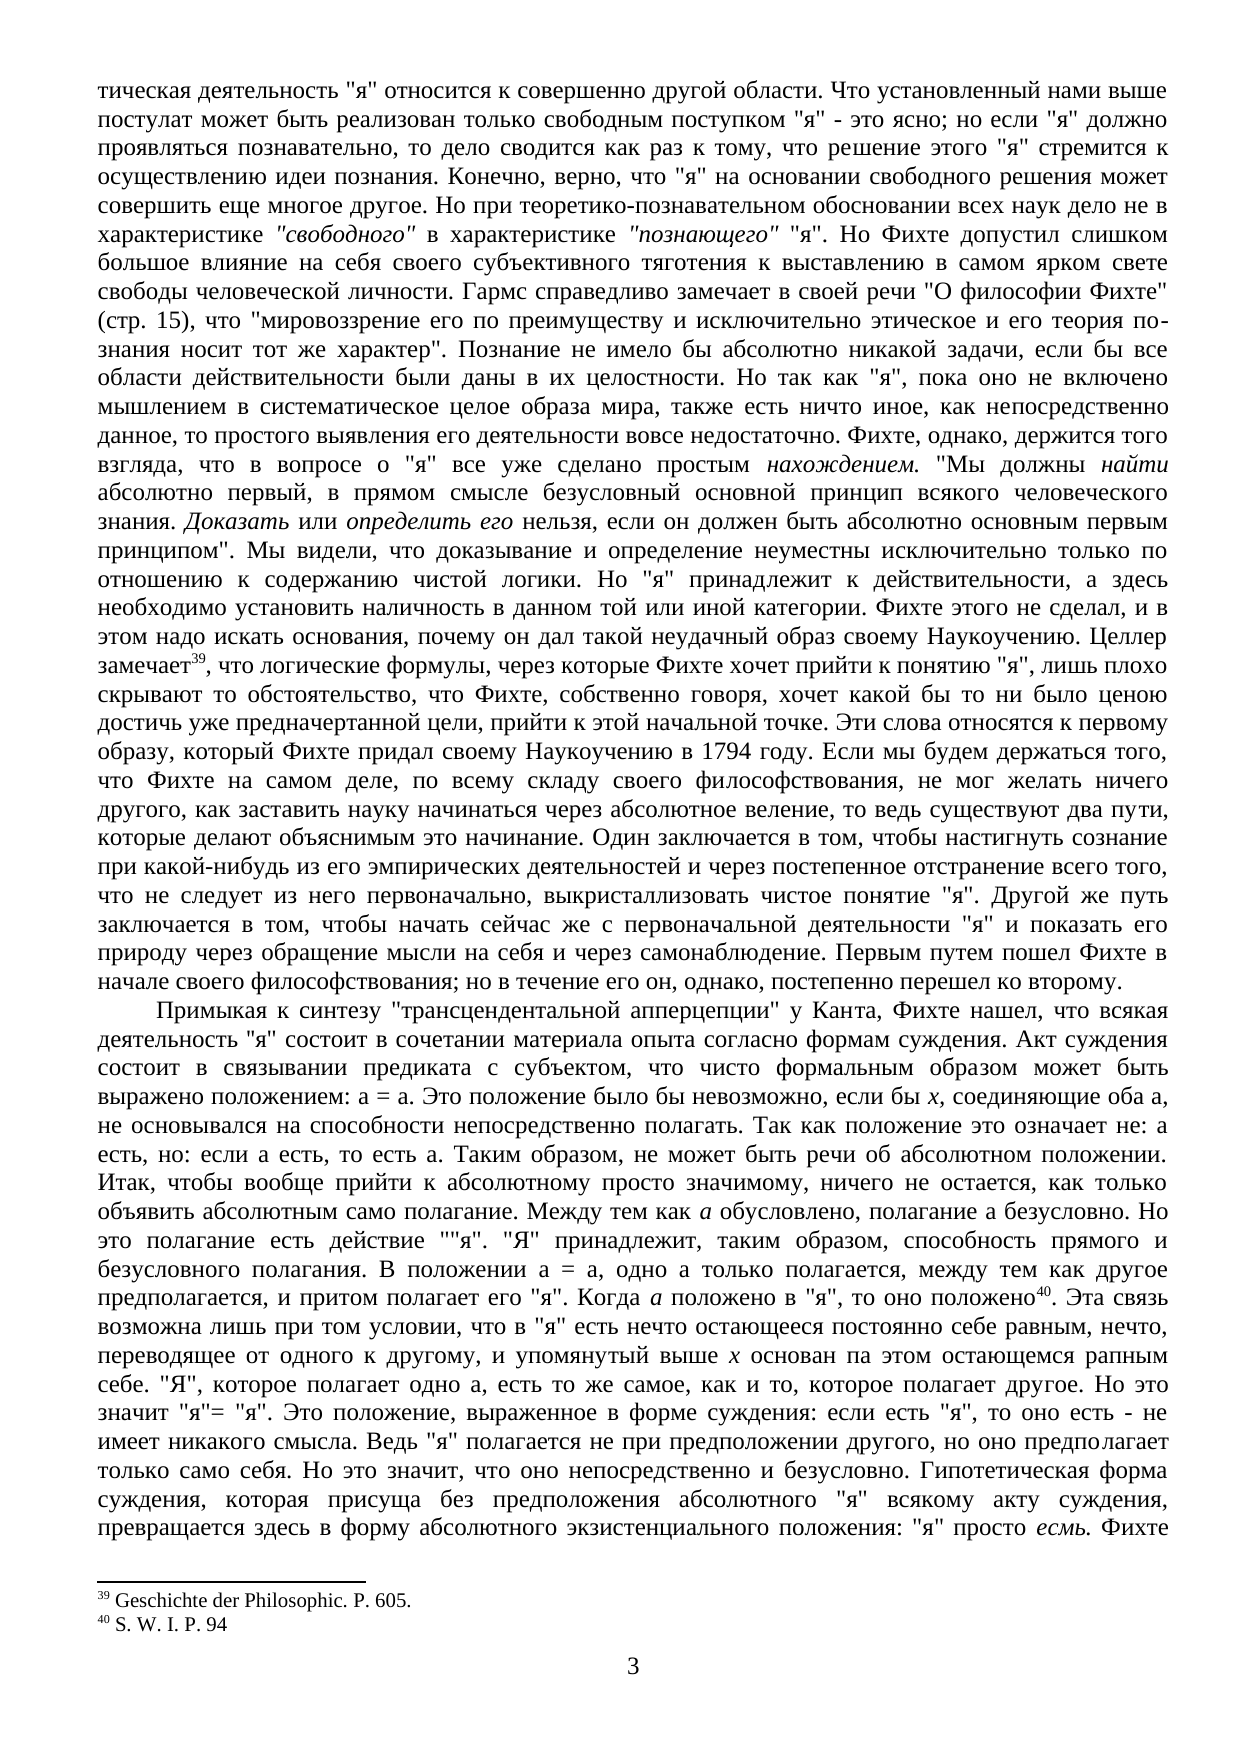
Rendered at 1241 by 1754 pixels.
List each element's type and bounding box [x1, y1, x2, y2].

text [97, 75, 1169, 995]
text [97, 995, 1169, 1541]
